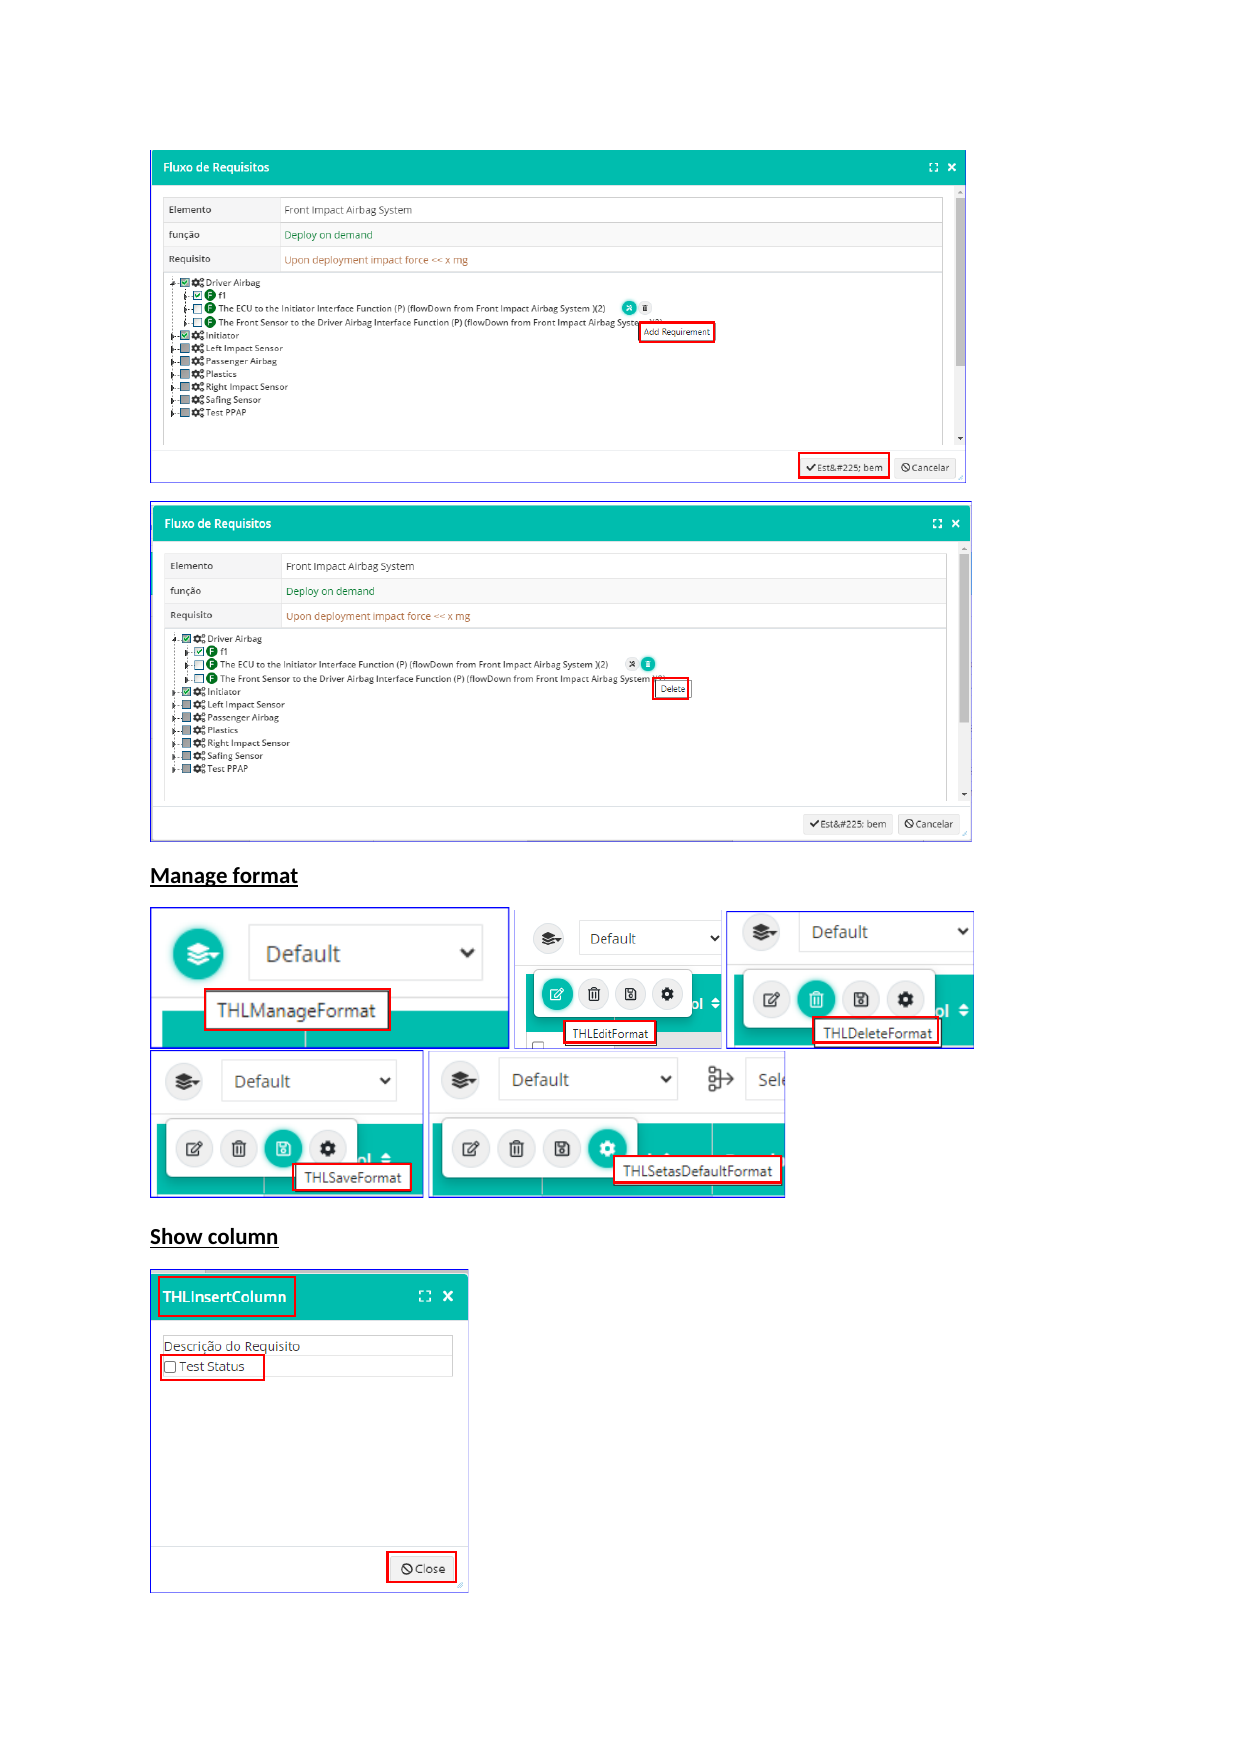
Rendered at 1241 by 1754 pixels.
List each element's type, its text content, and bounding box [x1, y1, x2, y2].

picture [150, 501, 972, 842]
picture [150, 1050, 424, 1198]
picture [150, 150, 966, 483]
picture [150, 1269, 469, 1593]
text Show column [150, 1222, 1090, 1250]
picture [726, 911, 974, 1049]
picture [150, 907, 510, 1049]
text Manage format [150, 861, 1090, 889]
picture [514, 910, 722, 1049]
picture [428, 1051, 786, 1198]
